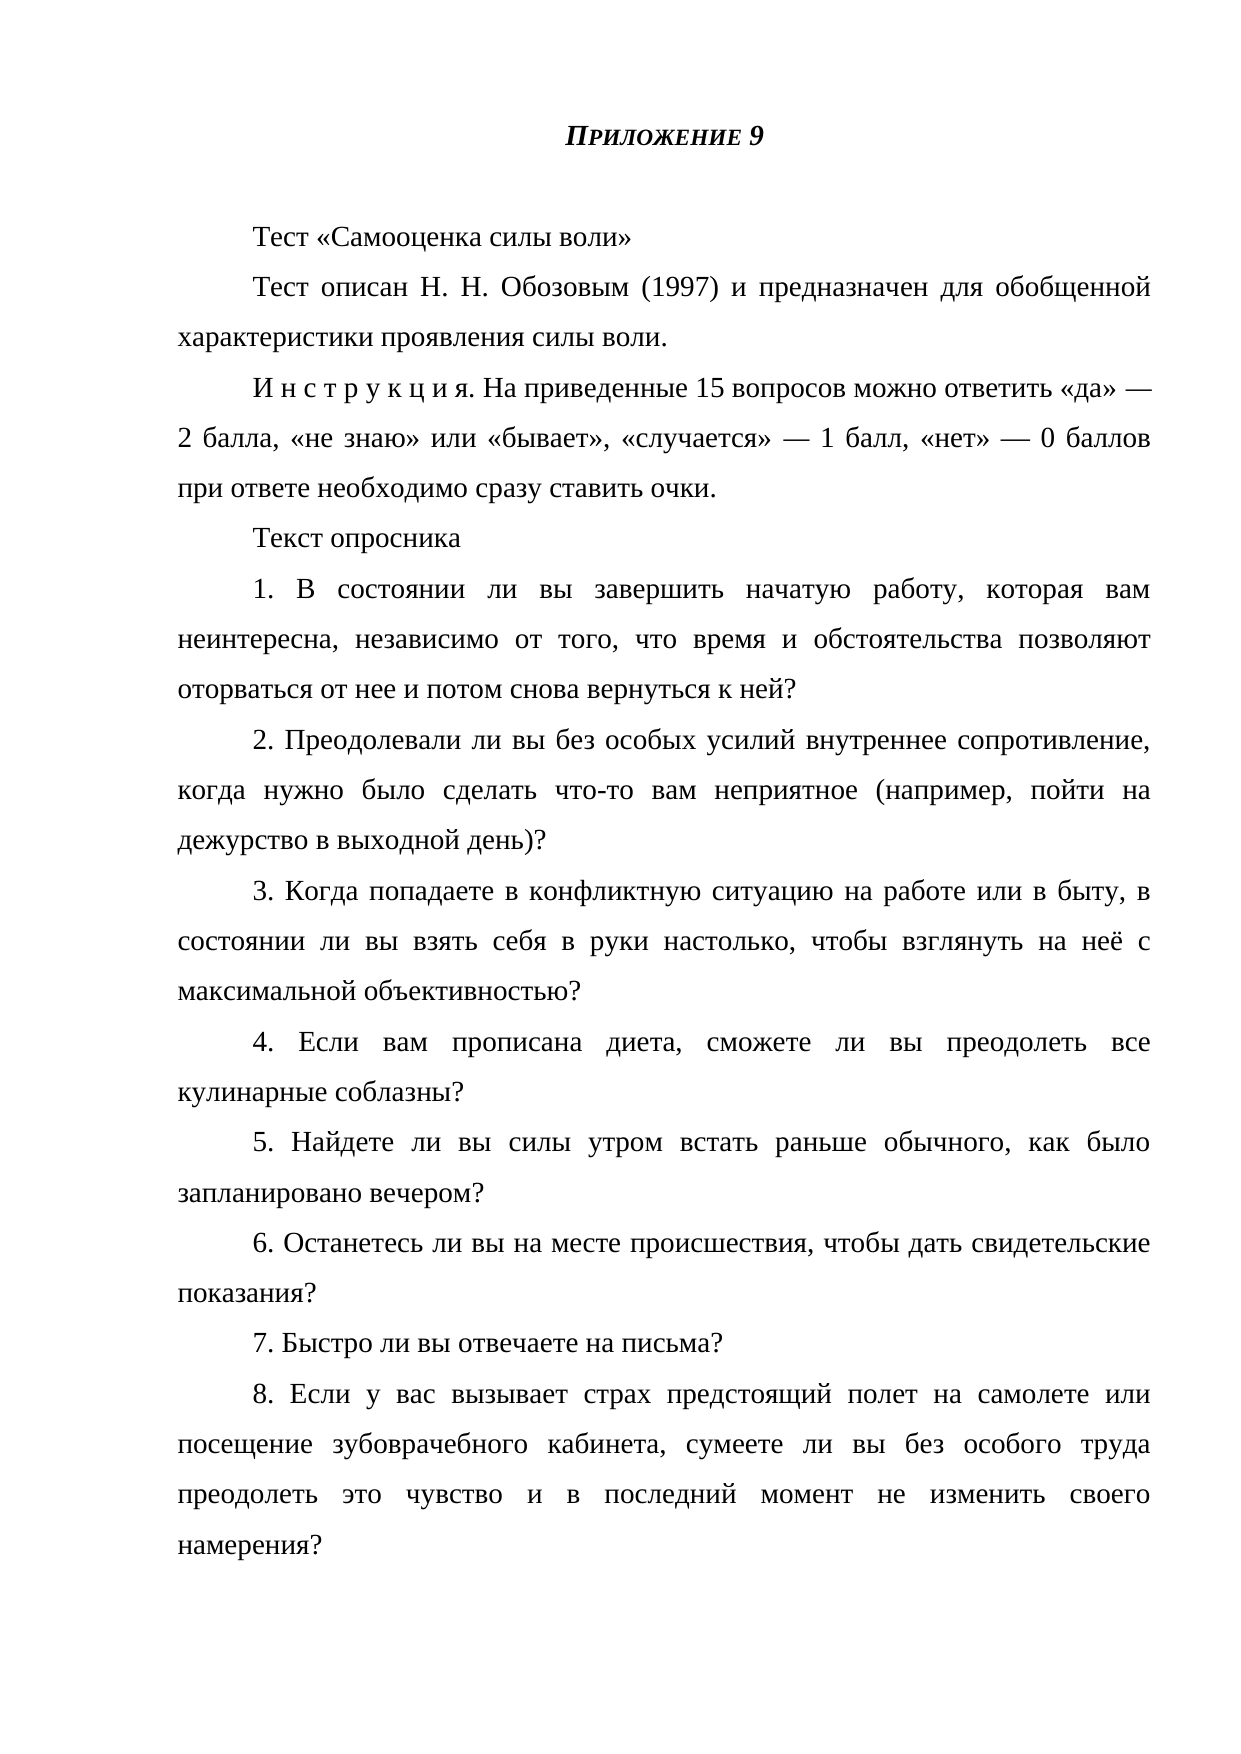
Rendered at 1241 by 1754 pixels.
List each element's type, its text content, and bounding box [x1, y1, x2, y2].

text Тест «Самооценка силы воли» [177, 219, 1152, 252]
text 4. Если вам прописана диета, сможете ли вы преодолеть все кулинарные соблазны? [177, 1024, 1152, 1108]
text 2. Преодолевали ли вы без особых усилий внутреннее сопротивление, когда нужно было сделать что-то вам неприятное (например, пойти на дежурство в выходной день)? [177, 722, 1152, 856]
text Текст опросника [177, 521, 1152, 554]
text И н с т р у к ц и я. На приведенные 15 вопросов можно ответить «да» — 2 балла, «не знаю» или «бывает», «случается» — 1 балл, «нет» — 0 баллов при ответе необходимо сразу ставить очки. [177, 370, 1152, 504]
text 3. Когда попадаете в конфликтную ситуацию на работе или в быту, в состоянии ли вы взять себя в руки настолько, чтобы взглянуть на неё с максимальной объективностью? [177, 873, 1152, 1007]
text Тест описан Н. Н. Обозовым (1997) и предназначен для обобщенной характеристики проявления силы воли. [177, 269, 1152, 353]
text 7. Быстро ли вы отвечаете на письма? [177, 1326, 1152, 1359]
subtitle Приложение 9 [177, 118, 1152, 152]
text 6. Останетесь ли вы на месте происшествия, чтобы дать свидетельские показания? [177, 1225, 1152, 1309]
text 5. Найдете ли вы силы утром встать раньше обычного, как было запланировано вечером? [177, 1124, 1152, 1208]
text 8. Если у вас вызывает страх предстоящий полет на самолете или посещение зубоврачебного кабинета, сумеете ли вы без особого труда преодолеть это чувство и в последний момент не изменить своего намерения? [177, 1376, 1152, 1560]
text 1. В состоянии ли вы завершить начатую работу, которая вам неинтересна, независимо от того, что время и обстоятельства позволяют оторваться от нее и потом снова вернуться к ней? [177, 571, 1152, 705]
